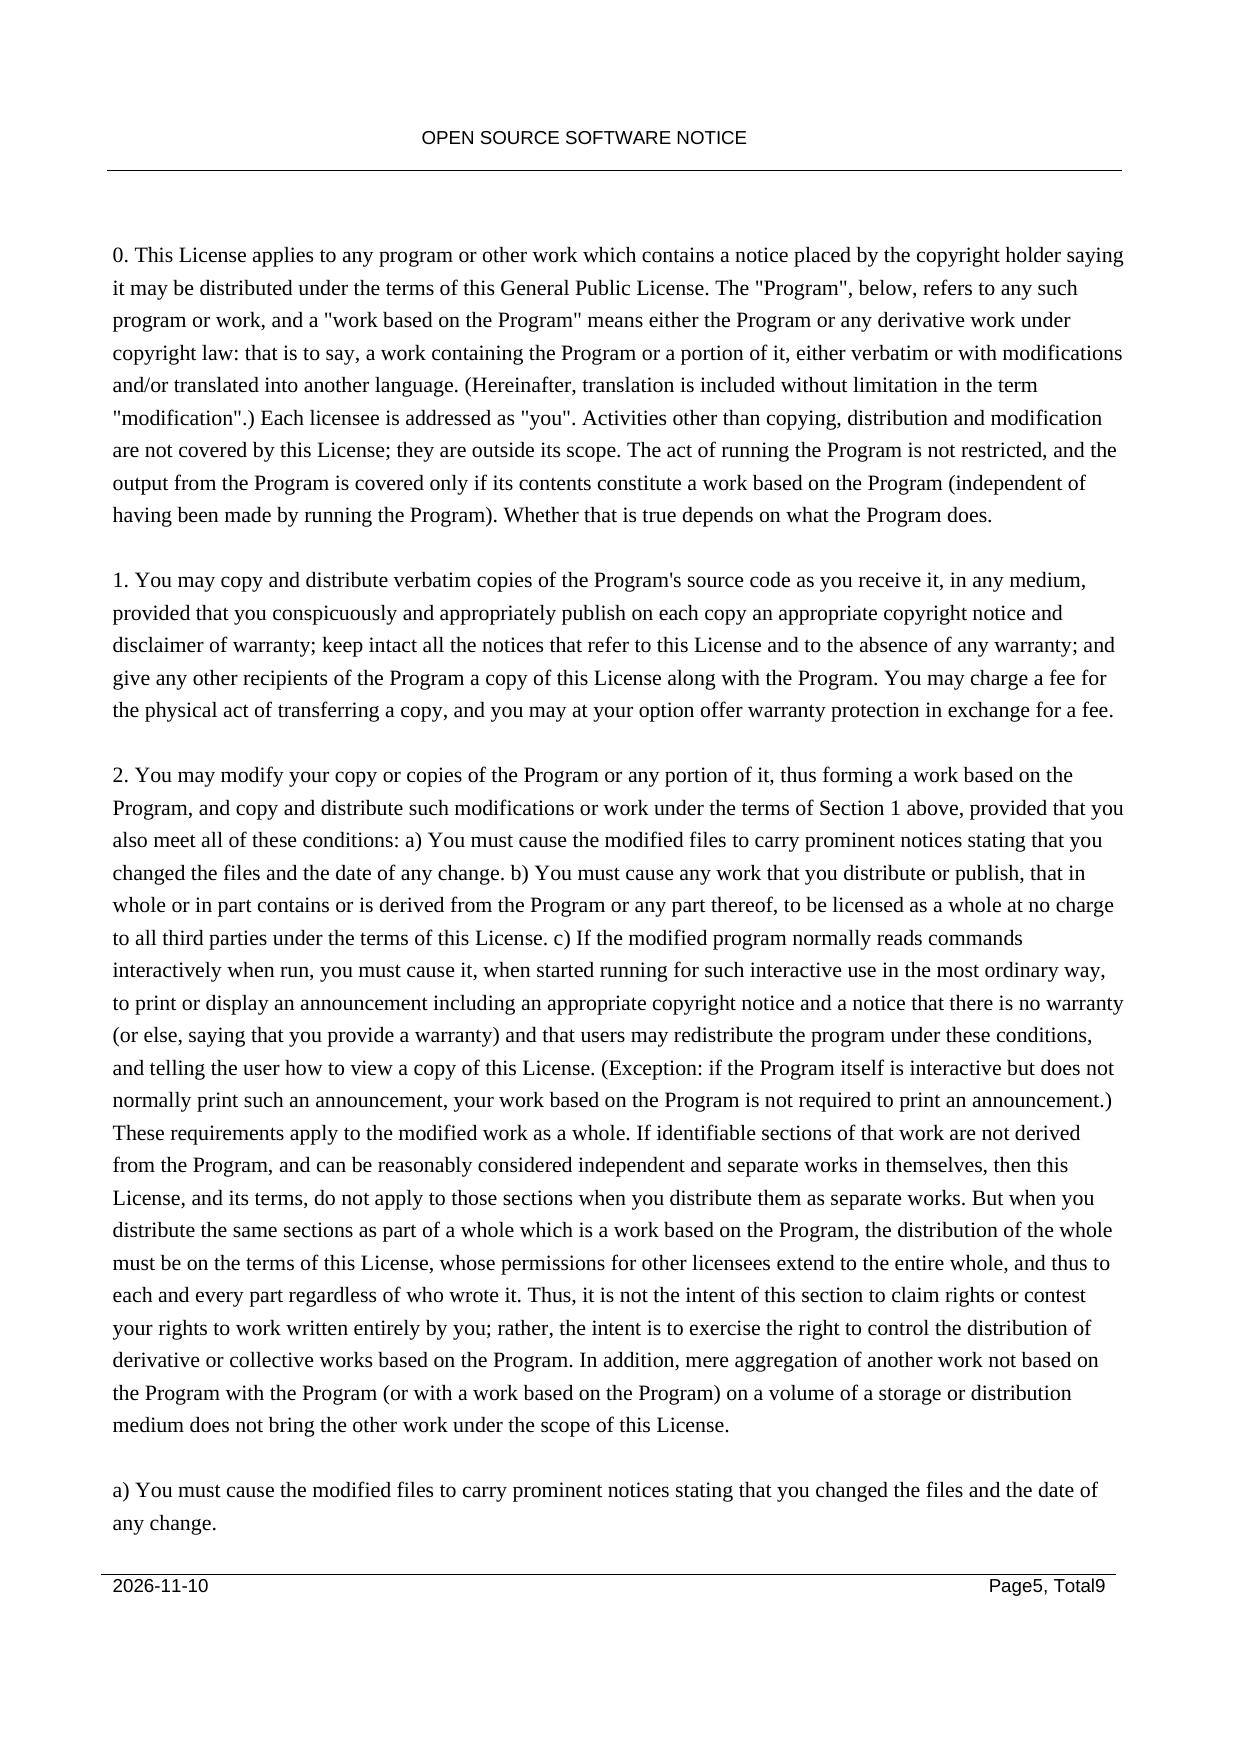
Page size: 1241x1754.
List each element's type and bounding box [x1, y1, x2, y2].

text [112, 206, 1128, 1539]
